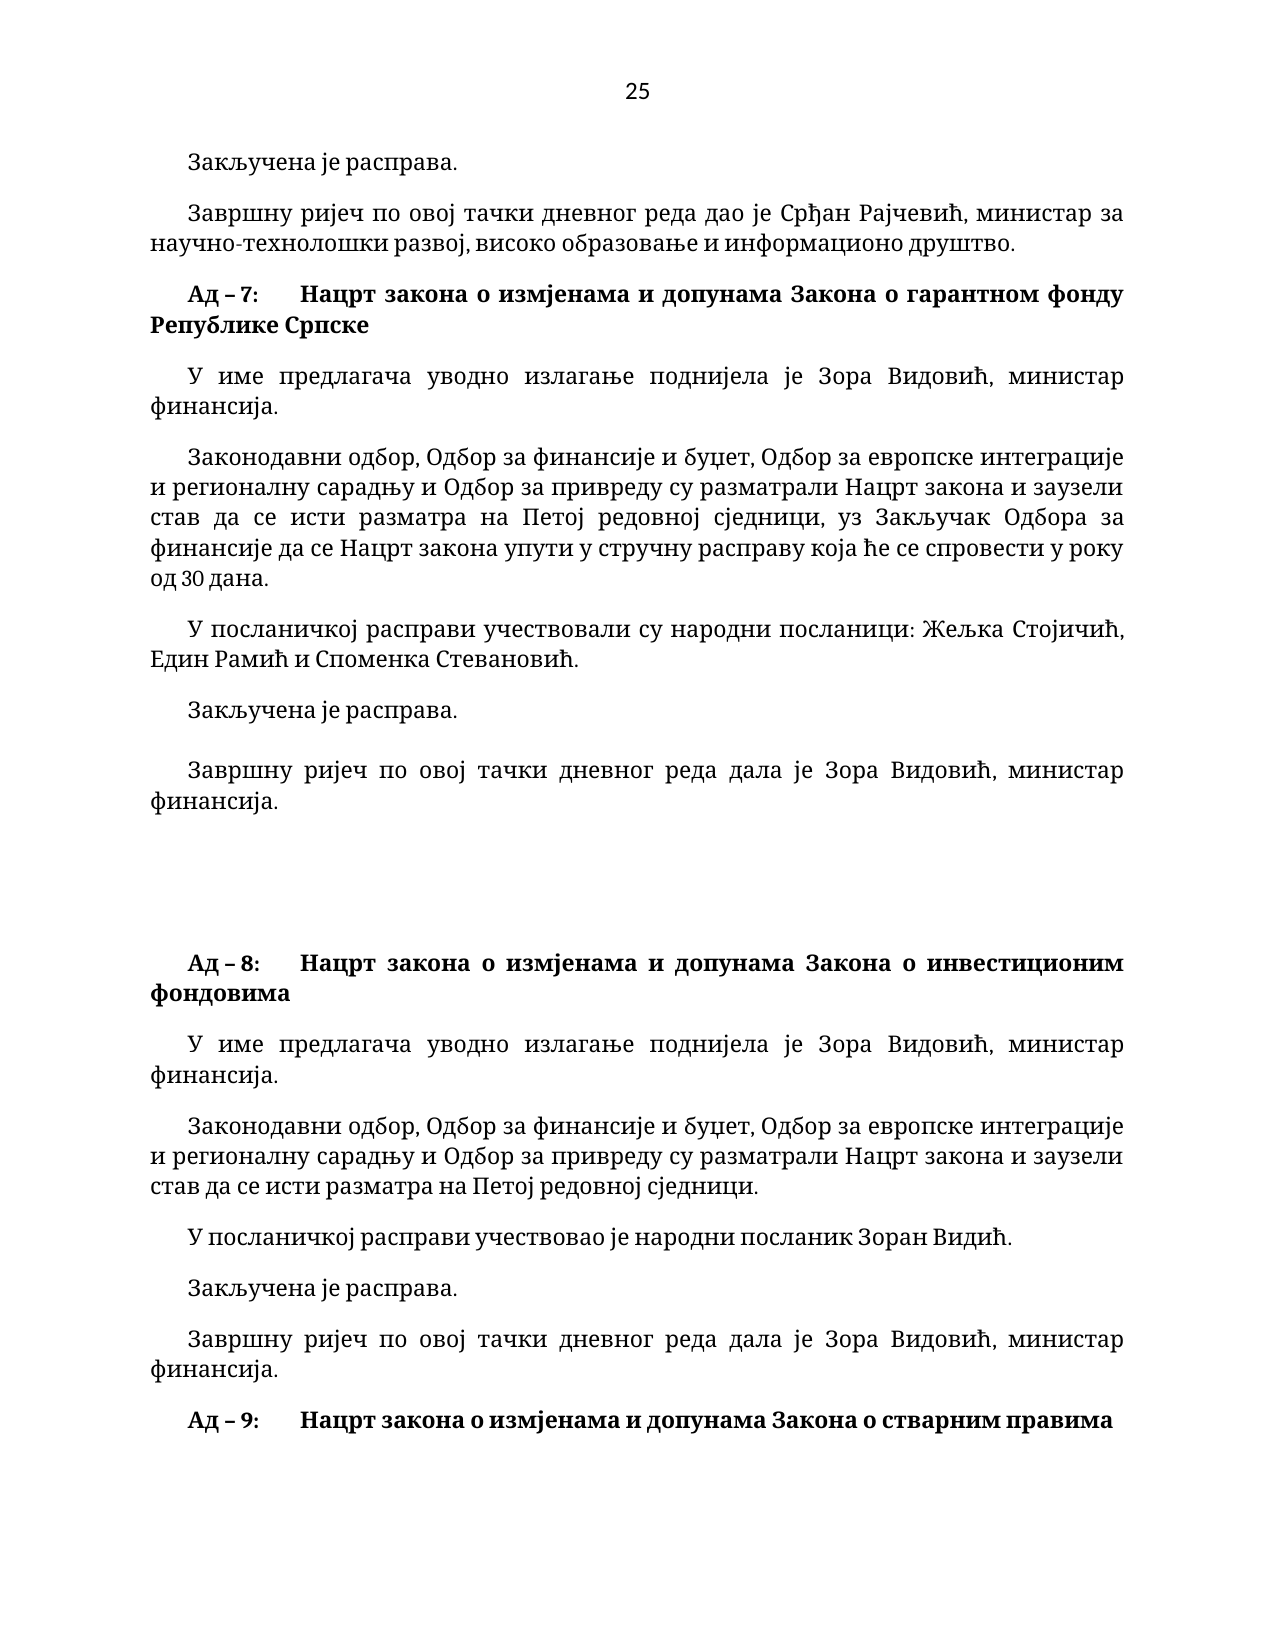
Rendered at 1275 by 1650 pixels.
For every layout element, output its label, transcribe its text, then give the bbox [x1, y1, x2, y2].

text У име предлагача уводно излагање поднијела је Зора Видовић, министар финансија. [150, 1032, 1125, 1089]
text Законодавни одбор, Одбор за финансије и буџет, Одбор за европске интеграције и регионалну сарадњу и Одбор за привреду су разматрали Нацрт закона и заузели став да се исти разматра на Петој редовној сједници, уз Закључак Одбора за финансије да се Нацрт закона упути у стручну расправу која ће се спровести у року од 30 дана. [150, 445, 1125, 592]
text Ад – 8: Нацрт закона о измјенама и допунама Закона о инвестиционим фондовима [150, 951, 1125, 1008]
text Завршну ријеч по овој тачки дневног реда дала је Зора Видовић, министар финансија. [150, 758, 1125, 815]
text Законодавни одбор, Одбор за финансије и буџет, Одбор за европске интеграције и регионалну сарадњу и Одбор за привреду су разматрали Нацрт закона и заузели став да се исти разматра на Петој редовној сједници. [150, 1113, 1125, 1200]
text Ад – 9: Нацрт закона о измјенама и допунама Закона о стварним правима [150, 1408, 1125, 1435]
text Ад – 7: Нацрт закона о измјенама и допунама Закона о гарантном фонду Републике Српске [150, 282, 1125, 339]
text У посланичкој расправи учествовао је народни посланик Зоран Видић. [150, 1225, 1125, 1251]
text У име предлагача уводно излагање поднијела је Зора Видовић, министар финансија. [150, 363, 1125, 420]
text Завршну ријеч по овој тачки дневног реда дао је Срђан Рајчевић, министар за научно-технолошки развој, високо образовање и информационо друштво. [150, 201, 1125, 258]
text Закључена је расправа. [150, 1276, 1125, 1302]
text Завршну ријеч по овој тачки дневног реда дала је Зора Видовић, министар финансија. [150, 1327, 1125, 1384]
text Закључена је расправа. [150, 698, 1125, 724]
text У посланичкој расправи учествовали су народни посланици: Жељка Стојичић, Един Рамић и Споменка Стевановић. [150, 617, 1125, 673]
text Закључена је расправа. [150, 150, 1125, 176]
